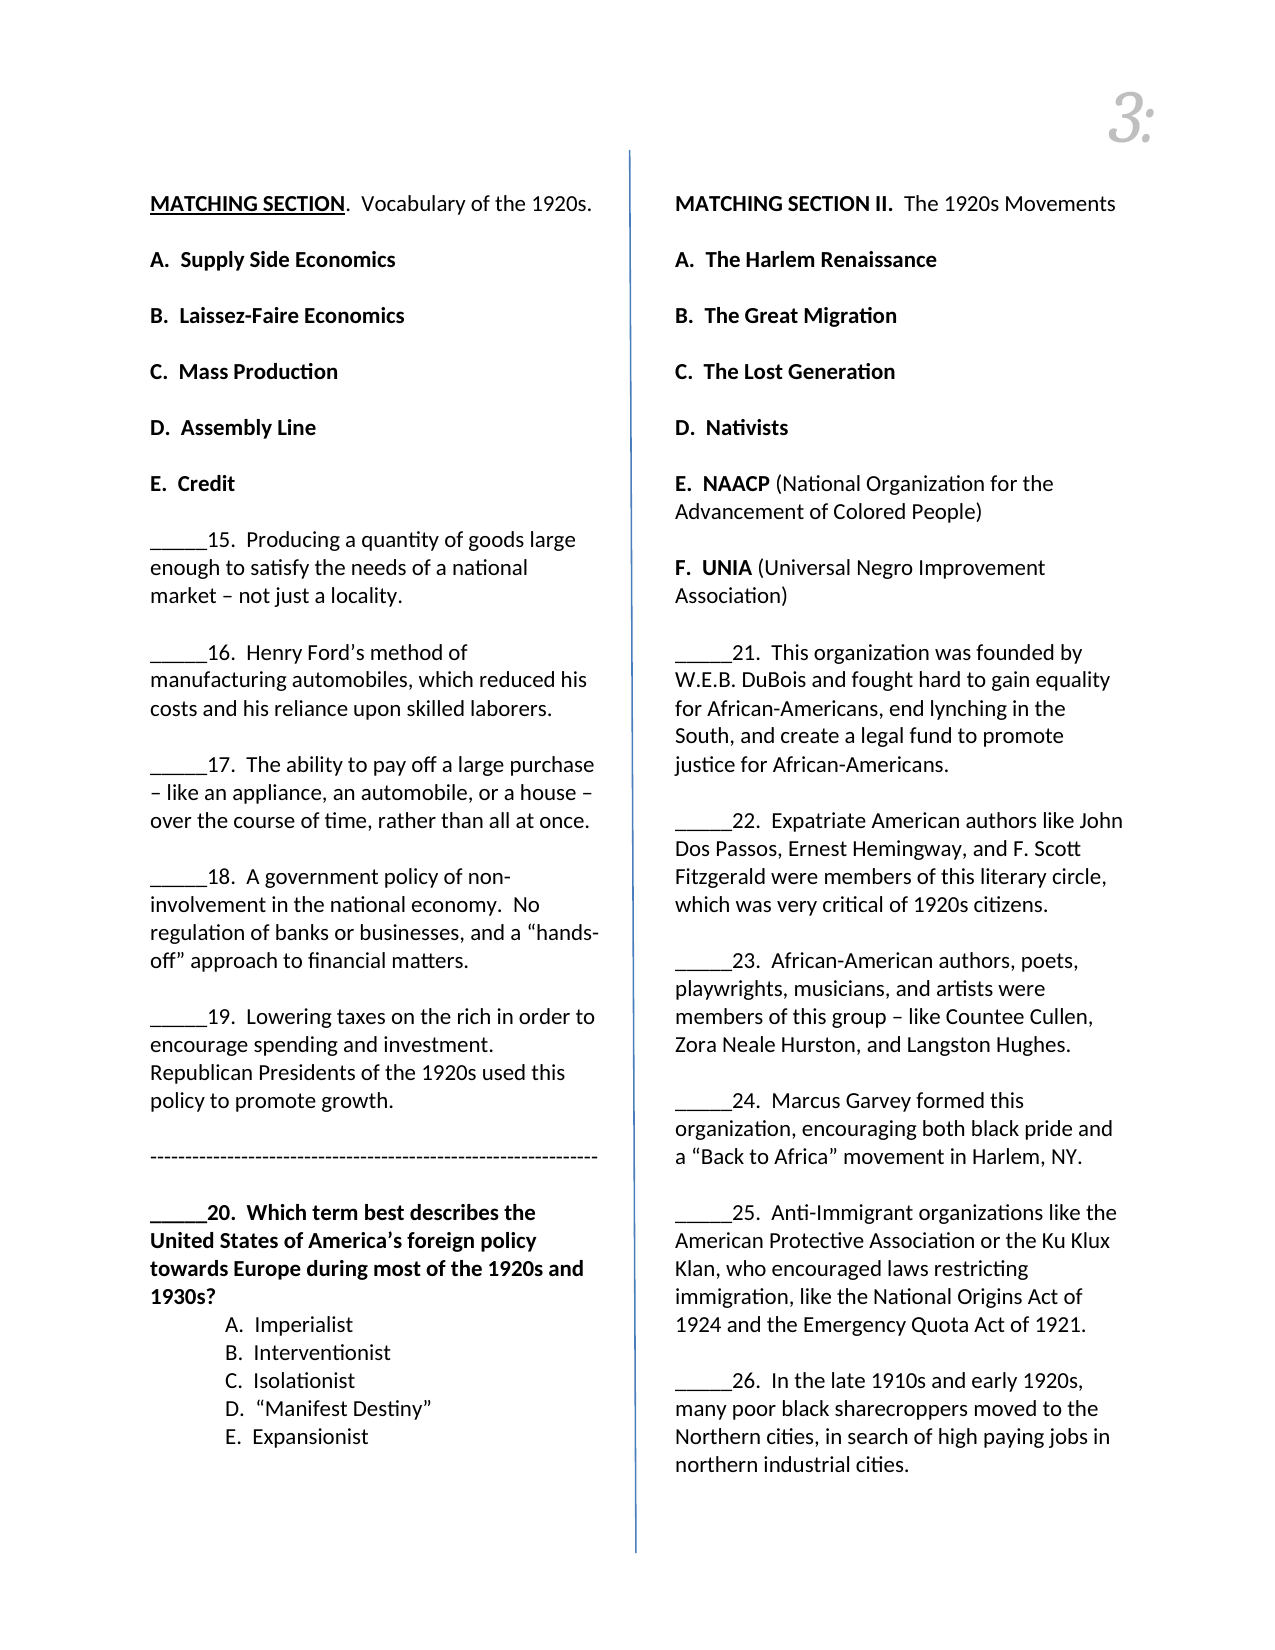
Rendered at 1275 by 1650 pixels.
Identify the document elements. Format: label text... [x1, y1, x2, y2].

text _____25. Anti-Immigrant organizations like the American Protective Association or the Ku Klux Klan, who encouraged laws restricting immigration, like the National Origins Act of 1924 and the Emergency Quota Act of 1921. [675, 1198, 1125, 1338]
text MATCHING SECTION II. The 1920s Movements [675, 189, 1125, 217]
text E. Expansionist [150, 1422, 600, 1450]
text D. Nativists [675, 413, 1125, 441]
text D. Assembly Line [150, 413, 600, 441]
text B. Interventionist [150, 1338, 600, 1366]
text E. NAACP (National Organization for the Advancement of Colored People) [675, 469, 1125, 526]
text _____24. Marcus Garvey formed this organization, encouraging both black pride and a “Back to Africa” movement in Harlem, NY. [675, 1086, 1125, 1170]
text _____23. African-American authors, poets, playwrights, musicians, and artists were members of this group – like Countee Cullen, Zora Neale Hurston, and Langston Hughes. [675, 946, 1125, 1058]
text B. Laissez-Faire Economics [150, 301, 600, 329]
text A. Supply Side Economics [150, 245, 600, 273]
text _____21. This organization was founded by W.E.B. DuBois and fought hard to gain equality for African-Americans, end lynching in the South, and create a legal fund to promote justice for African-Americans. [675, 638, 1125, 778]
text MATCHING SECTION. Vocabulary of the 1920s. [150, 189, 600, 217]
text C. Isolationist [150, 1366, 600, 1394]
text _____19. Lowering taxes on the rich in order to encourage spending and investment. Republican Presidents of the 1920s used this policy to promote growth. [150, 1002, 600, 1114]
text D. “Manifest Destiny” [150, 1394, 600, 1422]
text _____17. The ability to pay off a large purchase – like an appliance, an automobile, or a house – over the course of time, rather than all at once. [150, 750, 600, 834]
text C. The Lost Generation [675, 357, 1125, 385]
text E. Credit [150, 469, 600, 497]
text _____16. Henry Ford’s method of manufacturing automobiles, which reduced his costs and his reliance upon skilled laborers. [150, 638, 600, 722]
text A. The Harlem Renaissance [675, 245, 1125, 273]
text B. The Great Migration [675, 301, 1125, 329]
text F. UNIA (Universal Negro Improvement Association) [675, 553, 1125, 609]
text ---------------------------------------------------------------- [150, 1142, 600, 1170]
text _____15. Producing a quantity of goods large enough to satisfy the needs of a national market – not just a locality. [150, 526, 600, 609]
text _____26. In the late 1910s and early 1920s, many poor black sharecroppers moved to the Northern cities, in search of high paying jobs in northern industrial cities. [675, 1366, 1125, 1478]
text A. Imperialist [150, 1310, 600, 1338]
text _____22. Expatriate American authors like John Dos Passos, Ernest Hemingway, and F. Scott Fitzgerald were members of this literary circle, which was very critical of 1920s citizens. [675, 806, 1125, 918]
text _____20. Which term best describes the United States of America’s foreign policy towards Europe during most of the 1920s and 1930s? [150, 1198, 600, 1310]
text _____18. A government policy of non-involvement in the national economy. No regulation of banks or businesses, and a “hands-off” approach to financial matters. [150, 862, 600, 974]
text C. Mass Production [150, 357, 600, 385]
